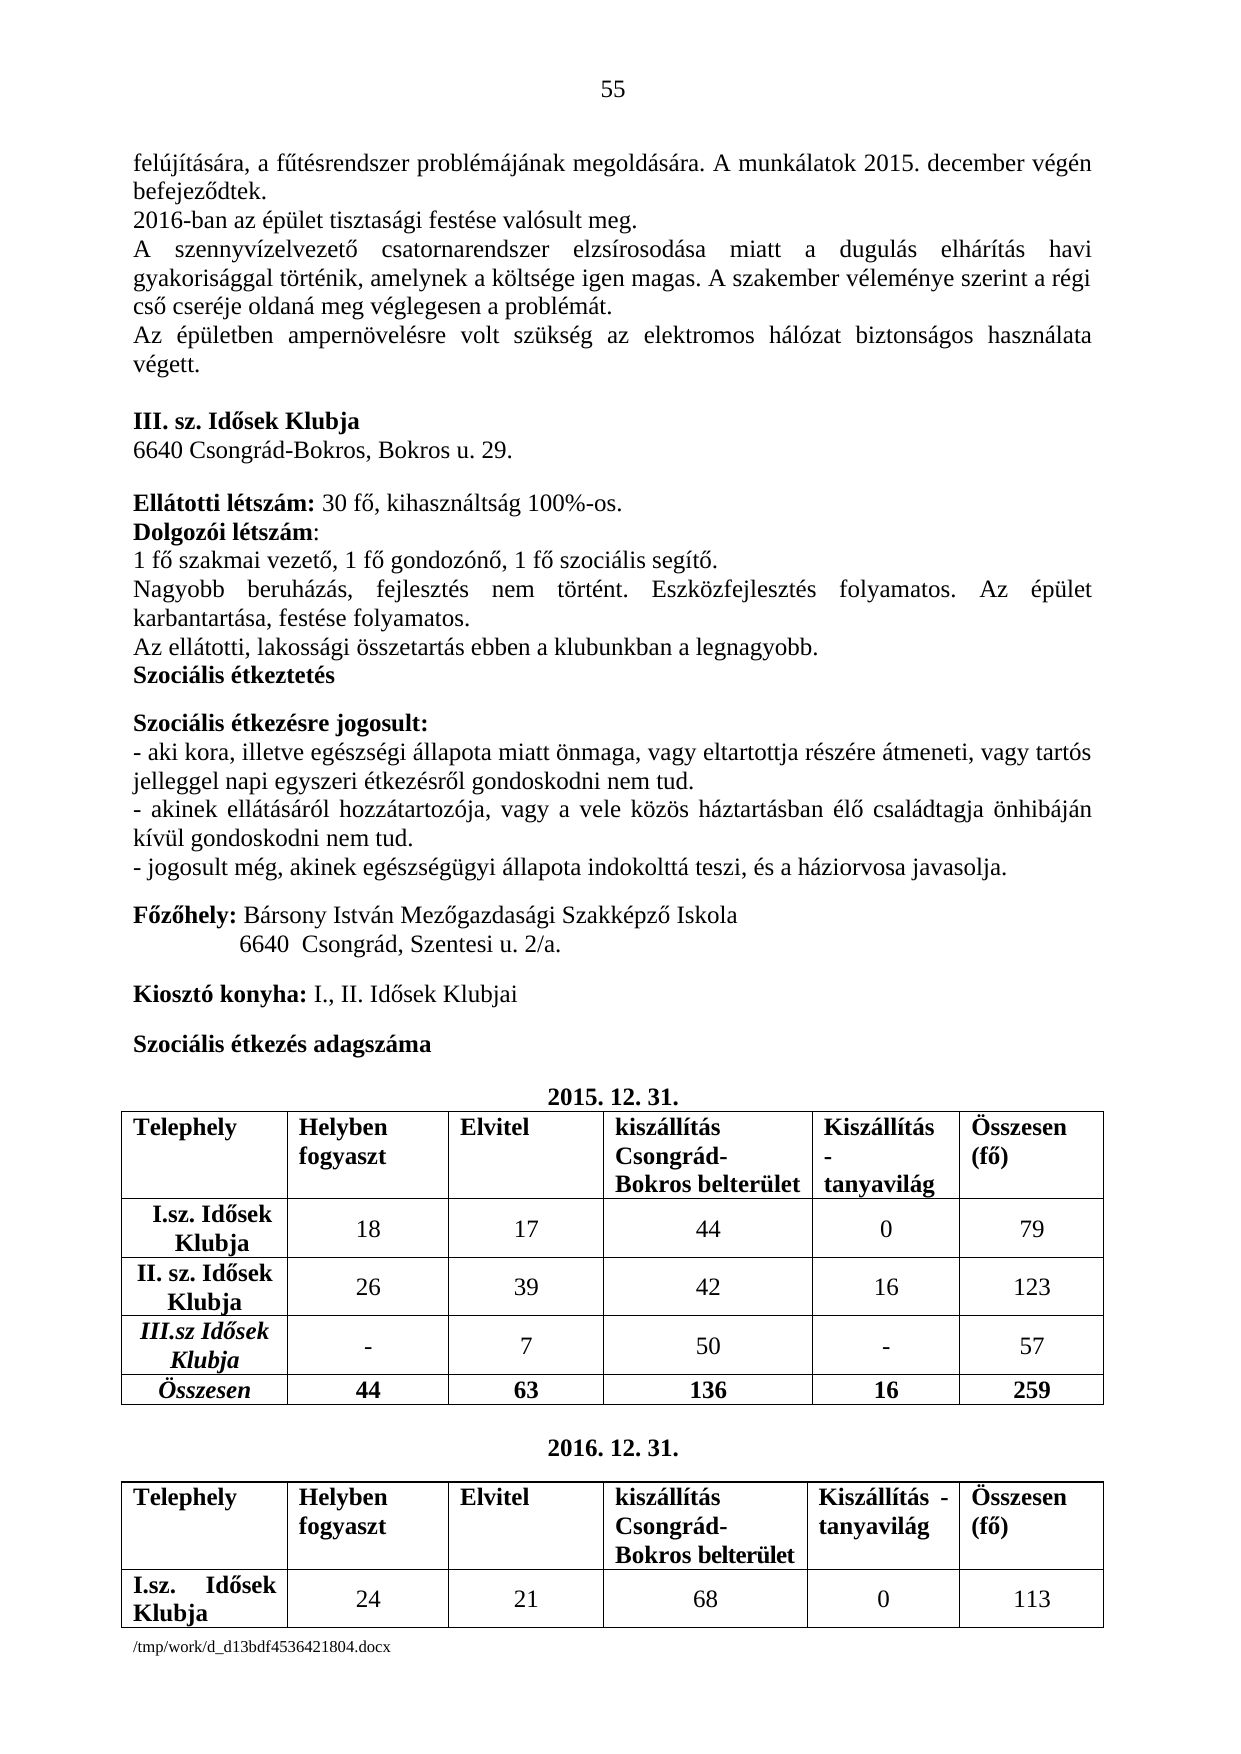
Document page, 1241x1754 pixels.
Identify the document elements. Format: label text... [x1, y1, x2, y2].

text 2015. 12. 31. [133, 1082, 1093, 1111]
text - jogosult még, akinek egészségügyi állapota indokolttá teszi, és a háziorvosa javasolja. [133, 852, 1093, 881]
text Dolgozói létszám: [133, 517, 1093, 545]
table_cell 16 [813, 1258, 959, 1315]
table_cell 259 [960, 1375, 1103, 1404]
table_cell I.sz. Idősek Klubja [122, 1570, 287, 1627]
table_cell 68 [604, 1570, 807, 1627]
text 6640 Csongrád, Szentesi u. 2/a. [133, 929, 1093, 957]
table_cell 44 [288, 1375, 448, 1404]
table_cell 7 [449, 1316, 603, 1374]
table_cell 79 [960, 1199, 1103, 1257]
table_cell 63 [449, 1375, 603, 1404]
table_cell 50 [604, 1316, 812, 1374]
text - aki kora, illetve egészségi állapota miatt önmaga, vagy eltartottja részére átmeneti, vagy tartós jelleggel napi egyszeri étkezésről gondoskodni nem tud. [133, 737, 1093, 794]
text 2016. 12. 31. [133, 1433, 1093, 1462]
table_cell 136 [604, 1375, 812, 1404]
table_cell 39 [449, 1258, 603, 1315]
table_header kiszállítás Csongrád- Bokros belterület [604, 1483, 807, 1569]
table_cell 16 [813, 1375, 959, 1404]
table_cell 26 [288, 1258, 448, 1315]
table_header Elvitel [449, 1112, 603, 1198]
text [133, 148, 1093, 205]
table_header kiszállítás Csongrád- Bokros belterület [604, 1112, 812, 1198]
table_cell 44 [604, 1199, 812, 1257]
table_cell - [813, 1316, 959, 1374]
table_cell 57 [960, 1316, 1103, 1374]
table_cell 123 [960, 1258, 1103, 1315]
text - akinek ellátásáról hozzátartozója, vagy a vele közös háztartásban élő családtagja önhibáján kívül gondoskodni nem tud. [133, 794, 1093, 852]
table_header Helyben fogyaszt [288, 1483, 448, 1569]
text Kiosztó konyha: I., II. Idősek Klubjai [133, 979, 1093, 1008]
table_cell - [288, 1316, 448, 1374]
table_header Telephely [122, 1112, 287, 1198]
text Nagyobb beruházás, fejlesztés nem történt. Eszközfejlesztés folyamatos. Az épület karbantartása, festése folyamatos. [133, 574, 1093, 632]
table_cell 24 [288, 1570, 448, 1627]
table_header Telephely [122, 1483, 287, 1569]
table_cell II. sz. Idősek Klubja [122, 1258, 287, 1315]
table_cell 42 [604, 1258, 812, 1315]
text Szociális étkezés adagszáma [133, 1029, 1093, 1058]
text Főzőhely: Bársony István Mezőgazdasági Szakképző Iskola [133, 900, 1093, 929]
table_header Helyben fogyaszt [288, 1112, 448, 1198]
table_cell 21 [449, 1570, 603, 1627]
table_cell 113 [960, 1570, 1103, 1627]
table_header Kiszállítás - tanyavilág [813, 1112, 959, 1198]
text 1 fő szakmai vezető, 1 fő gondozónő, 1 fő szociális segítő. [133, 545, 1093, 574]
text III. sz. Idősek Klubja [133, 406, 1093, 435]
table_cell Összesen [122, 1375, 287, 1404]
text Az ellátotti, lakossági összetartás ebben a klubunkban a legnagyobb. [133, 632, 1093, 660]
text 6640 Csongrád-Bokros, Bokros u. 29. [133, 435, 1093, 464]
text Ellátotti létszám: 30 fő, kihasználtság 100%-os. [133, 488, 1093, 517]
table_header Elvitel [449, 1483, 603, 1569]
table_header Kiszállítás - tanyavilág [808, 1483, 959, 1569]
table_header Összesen (fő) [960, 1112, 1103, 1198]
text Az épületben ampernövelésre volt szükség az elektromos hálózat biztonságos használata végett. [133, 320, 1093, 378]
table_cell 17 [449, 1199, 603, 1257]
table_cell 18 [288, 1199, 448, 1257]
table_cell 0 [813, 1199, 959, 1257]
text 2016-ban az épület tisztasági festése valósult meg. [133, 205, 1093, 234]
table_cell I.sz. Idősek Klubja [122, 1199, 287, 1257]
text Szociális étkeztetés [133, 660, 1093, 689]
table_cell III.sz Idősek Klubja [122, 1316, 287, 1374]
table_header Összesen (fő) [960, 1483, 1103, 1569]
table_cell 0 [808, 1570, 959, 1627]
text A szennyvízelvezető csatornarendszer elzsírosodása miatt a dugulás elhárítás havi gyakorisággal történik, amelynek a költsége igen magas. A szakember véleménye szerint a régi cső cseréje oldaná meg véglegesen a problémát. [133, 234, 1093, 320]
text Szociális étkezésre jogosult: [133, 708, 1093, 737]
